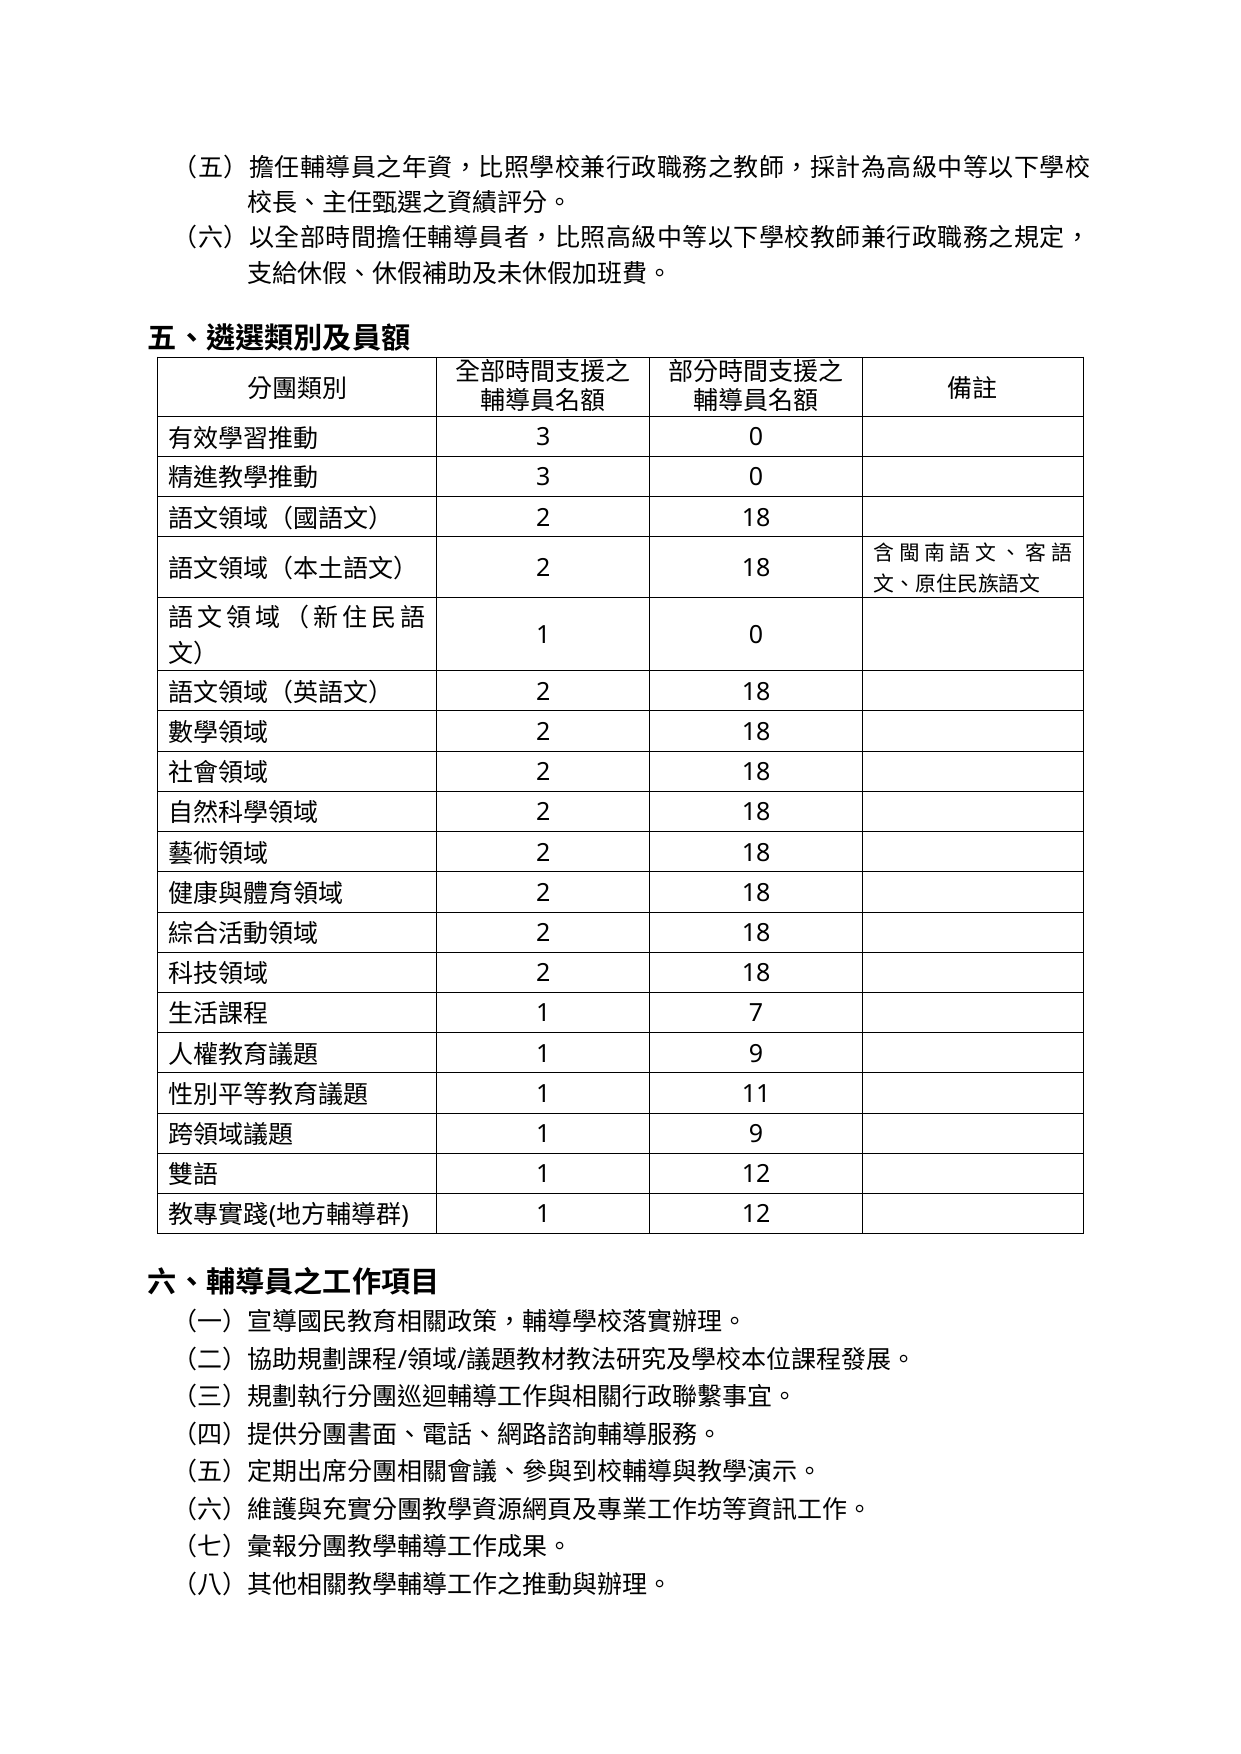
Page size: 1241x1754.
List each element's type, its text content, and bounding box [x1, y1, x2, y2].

table_cell 18 [650, 913, 862, 952]
table_cell 2 [437, 872, 649, 911]
table_cell 12 [650, 1154, 862, 1193]
table_cell 1 [437, 1033, 649, 1072]
table_cell 人權教育議題 [158, 1033, 436, 1072]
table_cell 跨領域議題 [158, 1114, 436, 1153]
table_cell 精進教學推動 [158, 457, 436, 496]
text （五）擔任輔導員之年資，比照學校兼行政職務之教師，採計為高級中等以下學校校長、主任甄選之資績評分。 [173, 148, 1092, 218]
table_cell 語文領域（本土語文） [158, 537, 436, 597]
table_cell 1 [437, 993, 649, 1032]
table_header 分團類別 [158, 358, 436, 416]
table_cell [863, 417, 1083, 456]
table_cell 18 [650, 832, 862, 871]
table_cell [863, 953, 1083, 992]
table_cell 0 [650, 457, 862, 496]
table_cell [863, 832, 1083, 871]
table_cell 0 [650, 598, 862, 670]
table_cell [863, 1114, 1083, 1153]
table_cell [863, 497, 1083, 536]
text （七）彙報分團教學輔導工作成果。 [173, 1526, 1092, 1563]
table_cell 2 [437, 792, 649, 831]
table_cell 18 [650, 537, 862, 597]
table_cell [863, 993, 1083, 1032]
table_cell 18 [650, 711, 862, 751]
table_cell 1 [437, 1154, 649, 1193]
table_cell 性別平等教育議題 [158, 1073, 436, 1112]
text （五）定期出席分團相關會議、參與到校輔導與教學演示。 [173, 1451, 1092, 1488]
table_cell 18 [650, 872, 862, 911]
table_cell 18 [650, 792, 862, 831]
table_cell 2 [437, 752, 649, 791]
table_cell 2 [437, 913, 649, 952]
table_cell 18 [650, 671, 862, 710]
table_cell 生活課程 [158, 993, 436, 1032]
table_cell 2 [437, 711, 649, 751]
table_cell 科技領域 [158, 953, 436, 992]
table_cell [863, 598, 1083, 670]
table_cell 1 [437, 1073, 649, 1112]
table_cell 3 [437, 457, 649, 496]
text （六）維護與充實分團教學資源網頁及專業工作坊等資訊工作。 [173, 1488, 1092, 1526]
table_cell 雙語 [158, 1154, 436, 1193]
text （三）規劃執行分團巡迴輔導工作與相關行政聯繫事宜。 [173, 1376, 1092, 1413]
text （八）其他相關教學輔導工作之推動與辦理。 [173, 1563, 1092, 1601]
table_cell 自然科學領域 [158, 792, 436, 831]
table_cell 綜合活動領域 [158, 913, 436, 952]
table_cell [863, 711, 1083, 751]
table_header 全部時間支援之輔導員名額 [437, 358, 649, 416]
table_cell [863, 457, 1083, 496]
table_cell 含閩南語文、客語文、原住民族語文 [863, 537, 1083, 597]
table_cell 社會領域 [158, 752, 436, 791]
text （二）協助規劃課程/領域/議題教材教法研究及學校本位課程發展。 [173, 1338, 1092, 1376]
table_cell 9 [650, 1114, 862, 1153]
table_cell 語文領域（英語文） [158, 671, 436, 710]
table_header 部分時間支援之輔導員名額 [650, 358, 862, 416]
table_cell [863, 1194, 1083, 1233]
table_cell 數學領域 [158, 711, 436, 751]
table_cell 11 [650, 1073, 862, 1112]
table_cell [863, 1073, 1083, 1112]
table_cell 1 [437, 1114, 649, 1153]
table_cell 18 [650, 497, 862, 536]
table_cell 語文領域（新住民語文） [158, 598, 436, 670]
table_cell [863, 913, 1083, 952]
table_cell 有效學習推動 [158, 417, 436, 456]
table_cell 12 [650, 1194, 862, 1233]
table_cell 1 [437, 1194, 649, 1233]
text 五、遴選類別及員額 [148, 314, 1092, 357]
table_cell [863, 671, 1083, 710]
table_cell 語文領域（國語文） [158, 497, 436, 536]
table_cell 0 [650, 417, 862, 456]
table_cell 藝術領域 [158, 832, 436, 871]
table_header 備註 [863, 358, 1083, 416]
table_cell 18 [650, 953, 862, 992]
table_cell 2 [437, 537, 649, 597]
text 六、輔導員之工作項目 [148, 1258, 1092, 1301]
table_cell 7 [650, 993, 862, 1032]
table_cell 健康與體育領域 [158, 872, 436, 911]
table_cell 2 [437, 953, 649, 992]
table_cell 教專實踐(地方輔導群) [158, 1194, 436, 1233]
table_cell [863, 792, 1083, 831]
table_cell 9 [650, 1033, 862, 1072]
table_cell 18 [650, 752, 862, 791]
table_cell [863, 1033, 1083, 1072]
table_cell [863, 752, 1083, 791]
table_cell 2 [437, 497, 649, 536]
table_cell [863, 872, 1083, 911]
table_cell 2 [437, 671, 649, 710]
table_cell [863, 1154, 1083, 1193]
text （六）以全部時間擔任輔導員者，比照高級中等以下學校教師兼行政職務之規定，支給休假、休假補助及未休假加班費。 [173, 218, 1092, 289]
table_cell 3 [437, 417, 649, 456]
text （四）提供分團書面、電話、網路諮詢輔導服務。 [173, 1413, 1092, 1451]
text （一）宣導國民教育相關政策，輔導學校落實辦理。 [173, 1301, 1092, 1338]
table_cell 2 [437, 832, 649, 871]
table_cell 1 [437, 598, 649, 670]
